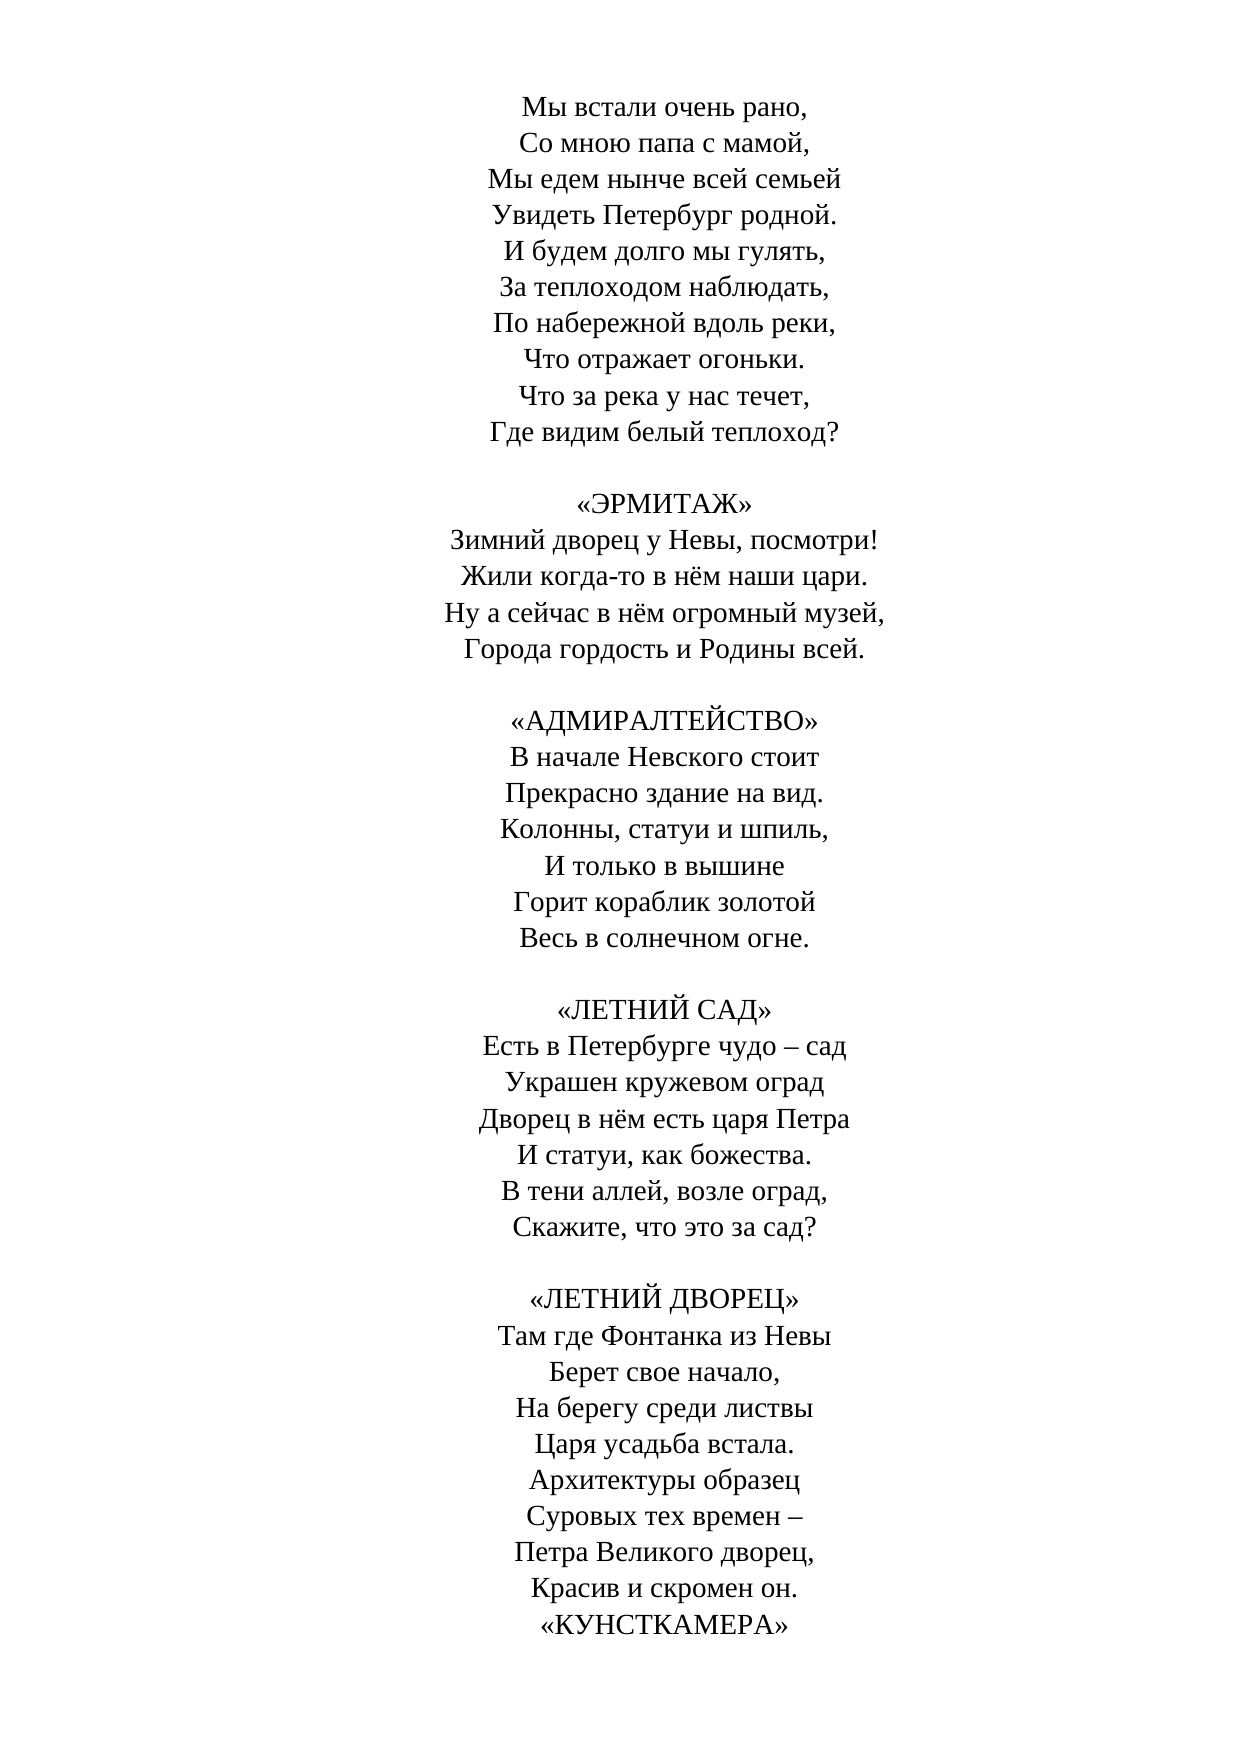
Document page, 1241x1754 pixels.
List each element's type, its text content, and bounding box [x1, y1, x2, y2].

text Скажите, что это за сад? [177, 1209, 1152, 1243]
text «ЭРМИТАЖ» [177, 486, 1152, 520]
text И статуи, как божества. [177, 1137, 1152, 1170]
text Что отражает огоньки. [177, 342, 1152, 375]
text Украшен кружевом оград [177, 1064, 1152, 1098]
text По набережной вдоль реки, [177, 306, 1152, 339]
text Есть в Петербурге чудо – сад [177, 1028, 1152, 1062]
text Берет свое начало, [177, 1354, 1152, 1387]
text Со мною папа с мамой, [177, 125, 1152, 158]
text В начале Невского стоит [177, 739, 1152, 773]
text Увидеть Петербург родной. [177, 197, 1152, 231]
text Ну а сейчас в нём огромный музей, [177, 595, 1152, 628]
text Зимний дворец у Невы, посмотри! [177, 522, 1152, 556]
text Мы едем нынче всей семьей [177, 161, 1152, 194]
text За теплоходом наблюдать, [177, 269, 1152, 303]
text Дворец в нём есть царя Петра [177, 1101, 1152, 1134]
text И только в вышине [177, 848, 1152, 881]
text И будем долго мы гулять, [177, 233, 1152, 267]
text Весь в солнечном огне. [177, 920, 1152, 953]
text «ЛЕТНИЙ ДВОРЕЦ» [177, 1281, 1152, 1315]
text На берегу среди листвы [177, 1390, 1152, 1423]
text Жили когда-то в нём наши цари. [177, 558, 1152, 592]
text Колонны, статуи и шпиль, [177, 812, 1152, 845]
text «КУНСТКАМЕРА» [177, 1607, 1152, 1640]
text «АДМИРАЛТЕЙСТВО» [177, 703, 1152, 737]
text В тени аллей, возле оград, [177, 1173, 1152, 1207]
text Красив и скромен он. [177, 1571, 1152, 1604]
text Прекрасно здание на вид. [177, 775, 1152, 809]
text Суровых тех времен – [177, 1498, 1152, 1532]
text Архитектуры образец [177, 1462, 1152, 1496]
text «ЛЕТНИЙ САД» [177, 992, 1152, 1026]
text Мы встали очень рано, [177, 89, 1152, 122]
text Города гордость и Родины всей. [177, 631, 1152, 664]
text Царя усадьба встала. [177, 1426, 1152, 1459]
text Там где Фонтанка из Невы [177, 1318, 1152, 1351]
text Что за река у нас течет, [177, 378, 1152, 411]
text Горит кораблик золотой [177, 884, 1152, 917]
text Петра Великого дворец, [177, 1534, 1152, 1568]
text Где видим белый теплоход? [177, 414, 1152, 447]
